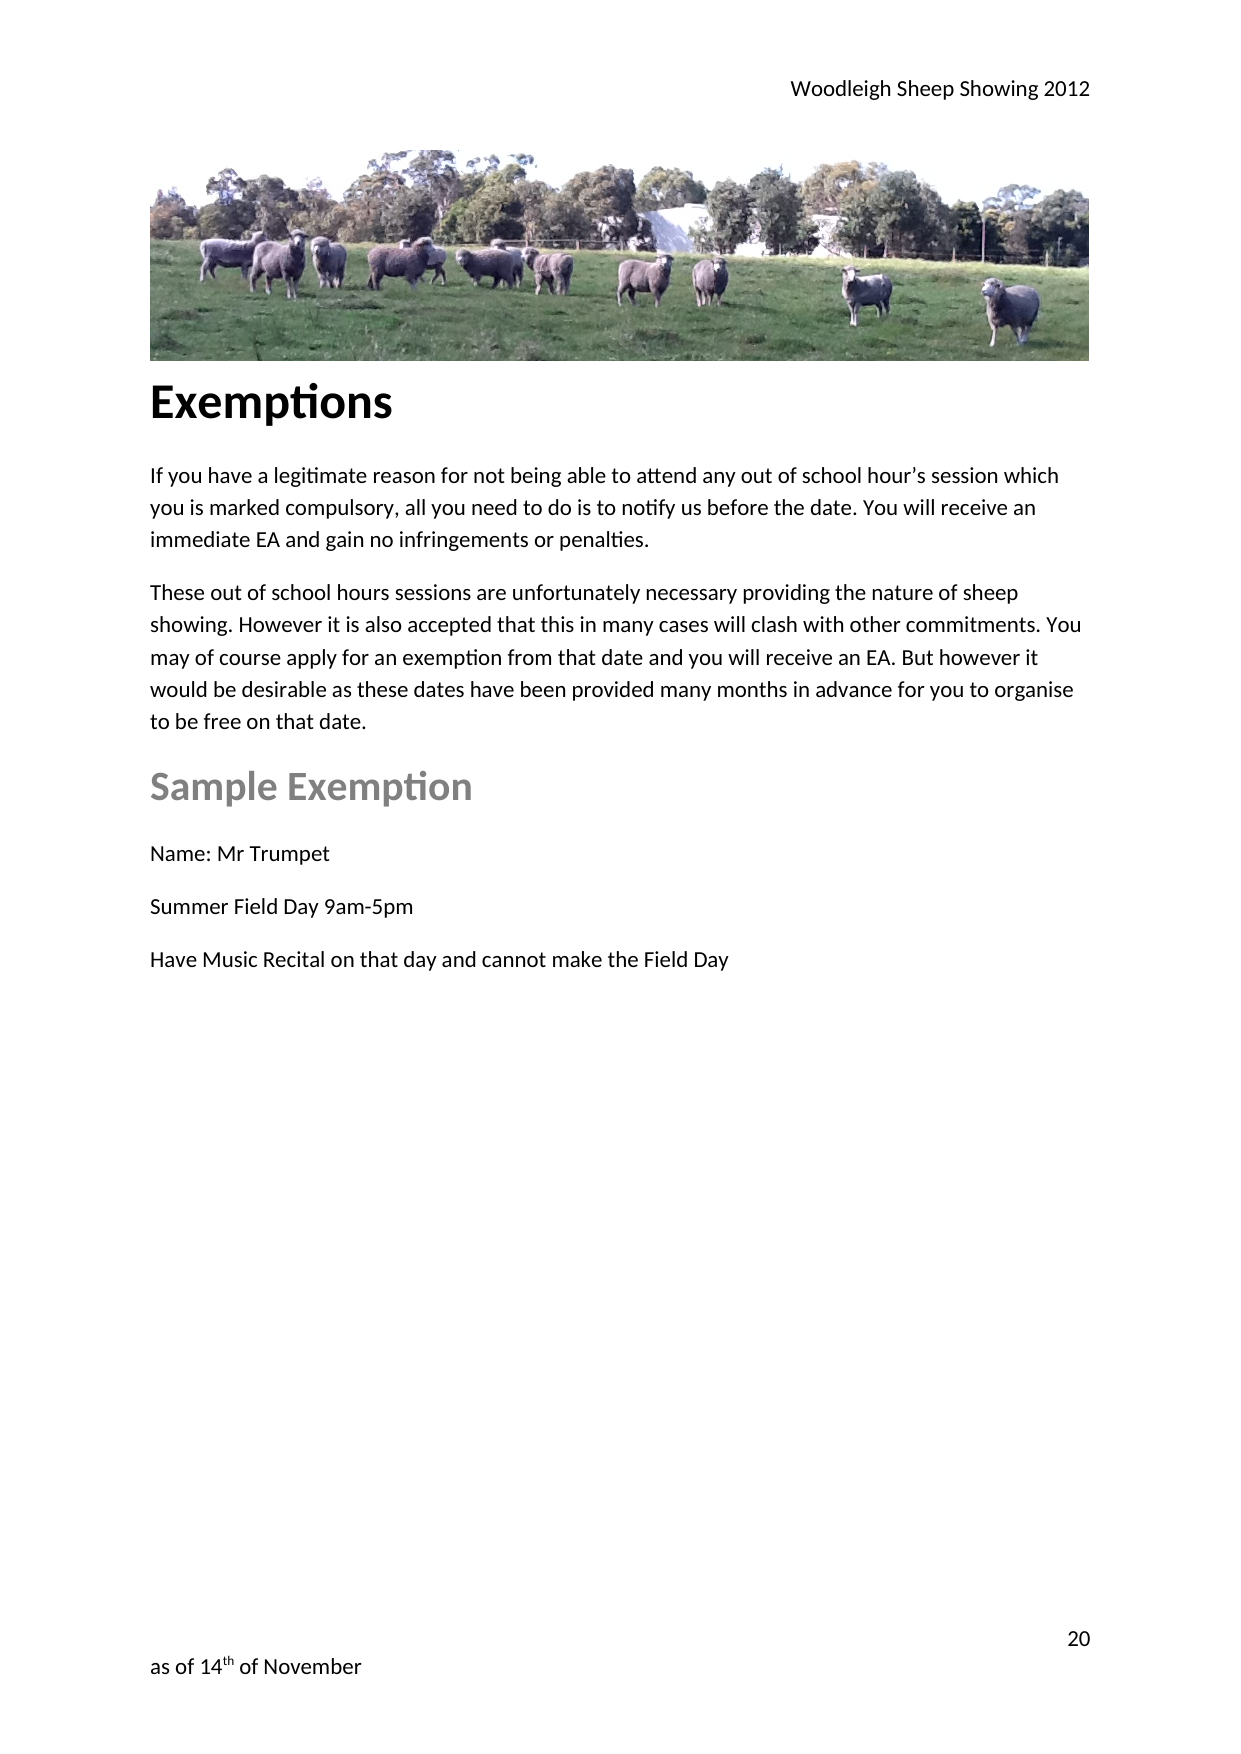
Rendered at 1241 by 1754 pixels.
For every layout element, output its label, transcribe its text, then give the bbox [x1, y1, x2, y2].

text Have Music Recital on that day and cannot make the Field Day [150, 945, 1090, 973]
picture [150, 150, 1089, 361]
text Summer Field Day 9am-5pm [150, 892, 1090, 920]
text Name: Mr Trumpet [150, 839, 1090, 867]
text These out of school hours sessions are unfortunately necessary providing the nature of sheep showing. However it is also accepted that this in many cases will clash with other commitments. You may of course apply for an exemption from that date and you will receive an EA. But however it would be desirable as these dates have been provided many months in advance for you to organise to be free on that date. [150, 578, 1090, 735]
text Sample Exemption [150, 760, 1090, 811]
text If you have a legitimate reason for not being able to attend any out of school hour’s session which you is marked compulsory, all you need to do is to notify us before the date. You will receive an immediate EA and gain no infringements or penalties. [150, 461, 1090, 553]
